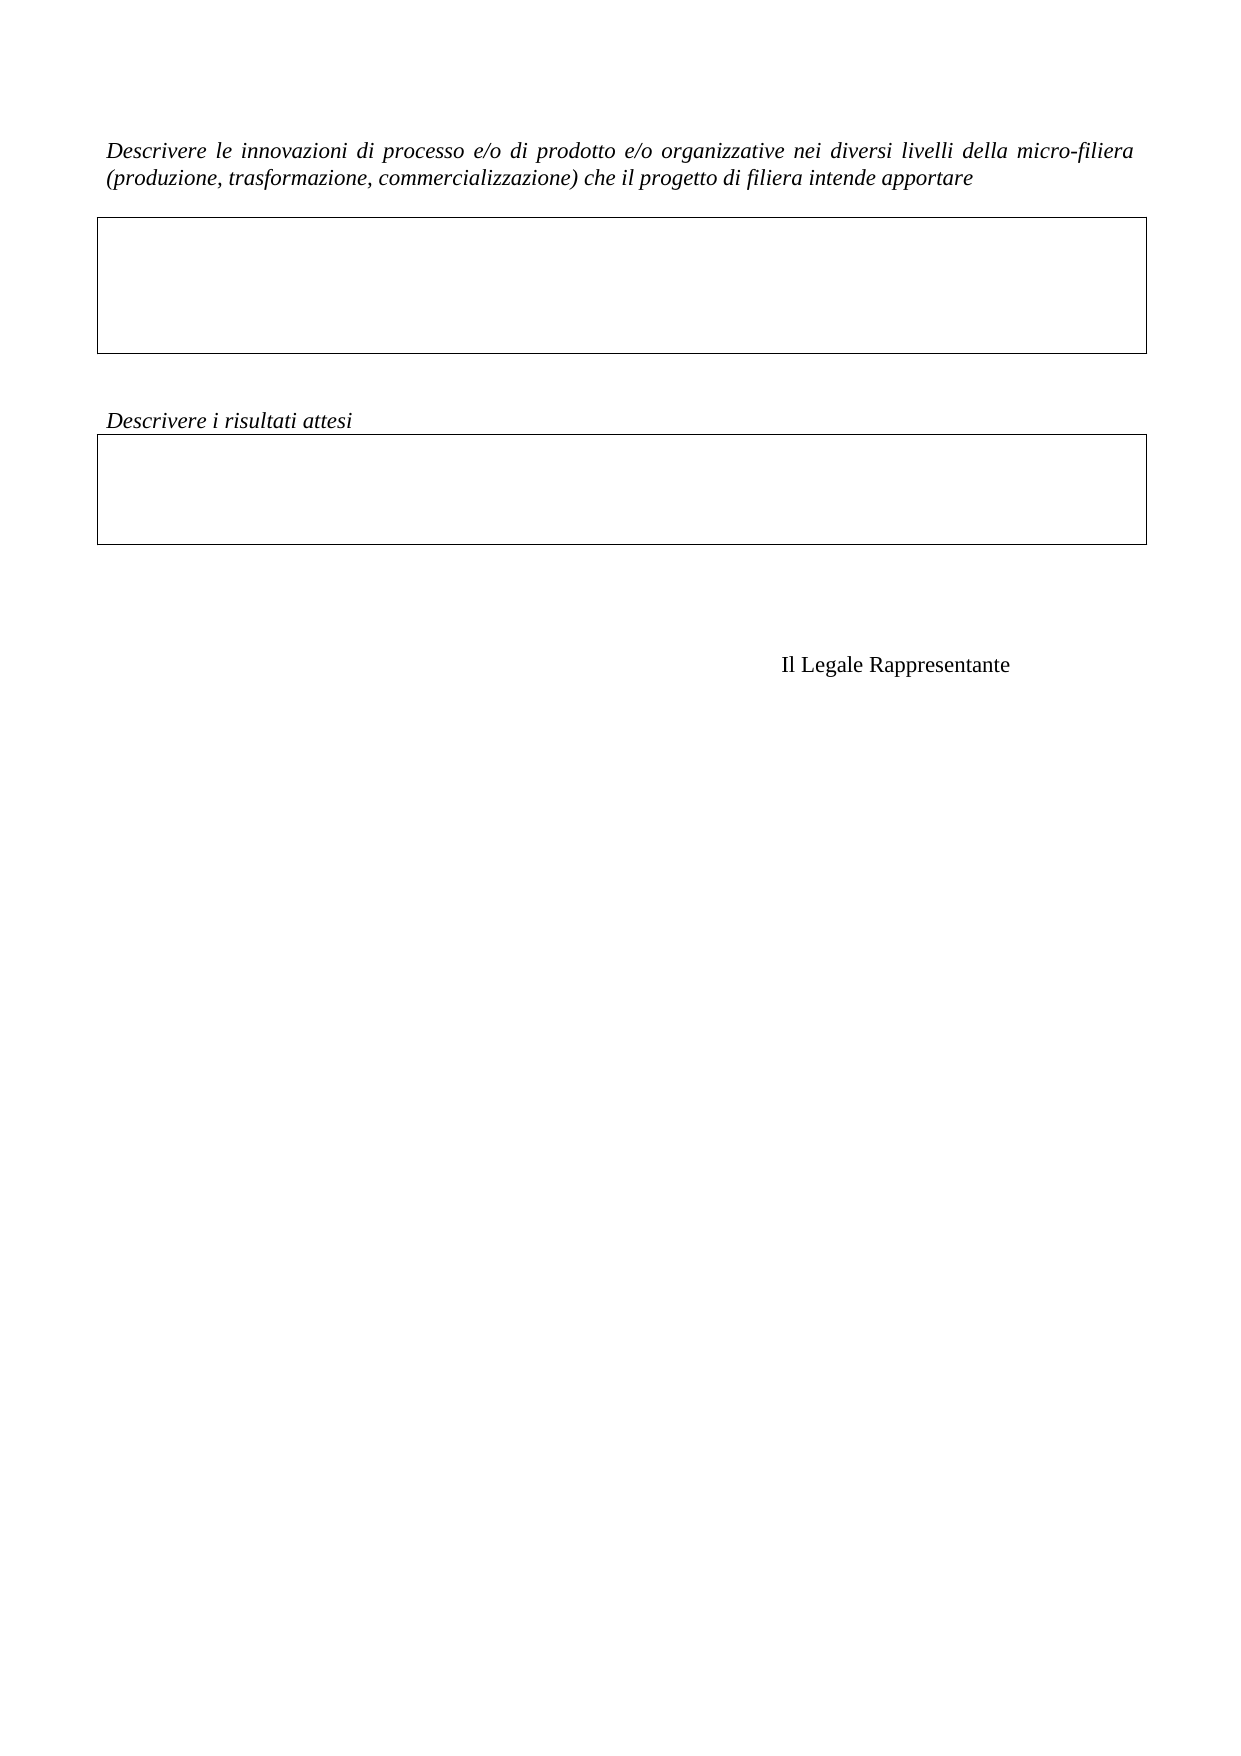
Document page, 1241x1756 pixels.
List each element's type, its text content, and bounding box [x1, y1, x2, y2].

text Descrivere i risultati attesi [106, 407, 1138, 434]
text Descrivere le innovazioni di processo e/o di prodotto e/o organizzative nei diversi livelli della micro-filiera (produzione, trasformazione, commercializzazione) che il progetto di filiera intende apportare [106, 137, 1138, 190]
text Il Legale Rappresentante [106, 651, 1138, 677]
